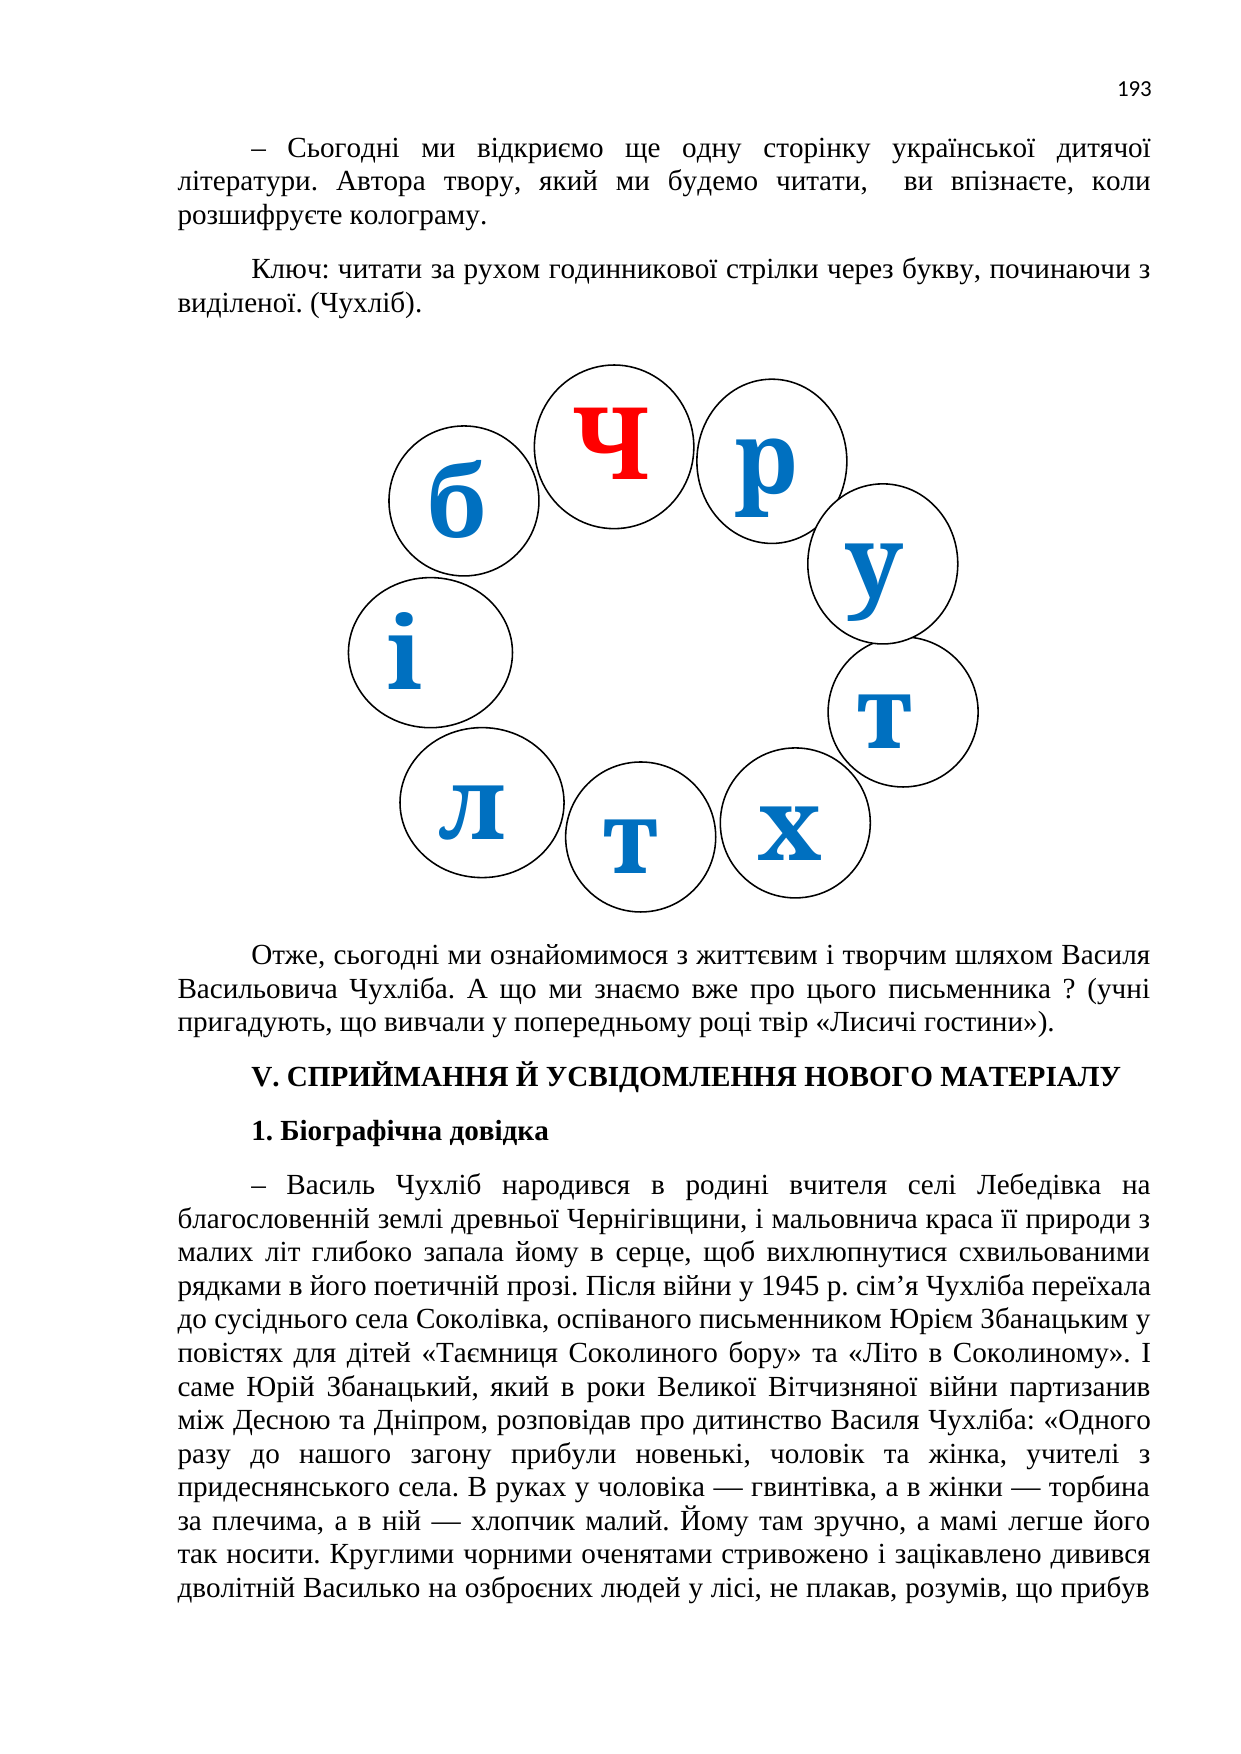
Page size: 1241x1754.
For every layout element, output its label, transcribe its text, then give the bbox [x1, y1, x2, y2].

text V. СПРИЙМАННЯ Й УСВІДОМЛЕННЯ НОВОГО МАТЕРІАЛУ [177, 1059, 1152, 1092]
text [177, 1167, 1152, 1603]
text Ключ: читати за рухом годинникової стрілки через букву, починаючи з виділеної. (Чухліб). [177, 251, 1152, 318]
text 1. Біографічна довідка [177, 1113, 1152, 1147]
text – Сьогодні ми відкриємо ще одну сторінку української дитячої літератури. Автора твору, який ми будемо читати, ви впізнаєте, коли розшифруєте колограму. [177, 130, 1152, 230]
text Отже, сьогодні ми ознайомимося з життєвим і творчим шляхом Василя Васильовича Чухліба. А що ми знаємо вже про цього письменника ? (учні пригадують, що вивчали у попередньому році твір «Лисичі гостини»). [177, 937, 1152, 1038]
